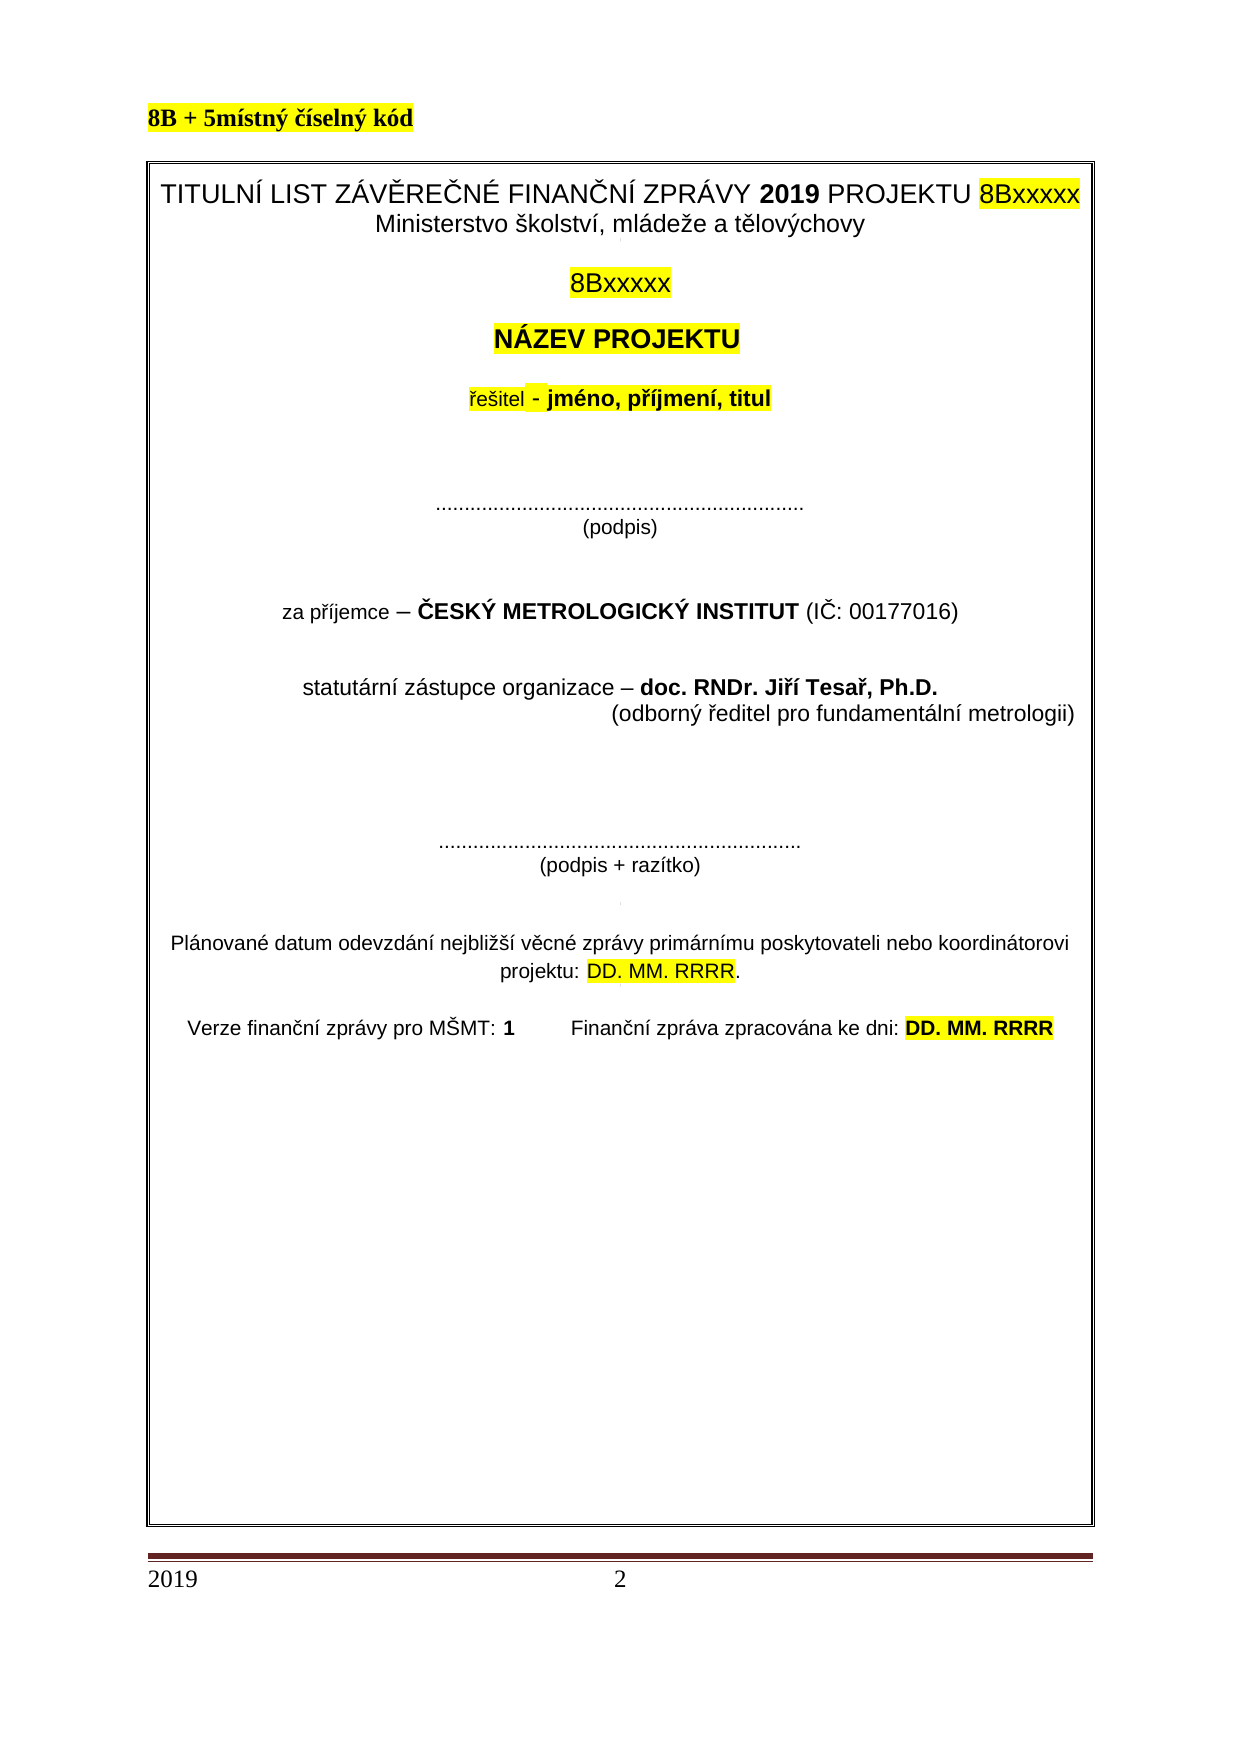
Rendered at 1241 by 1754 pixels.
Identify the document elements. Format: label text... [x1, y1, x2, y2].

table_header TITULNÍ LIST ZÁVĚREČNÉ FINANČNÍ ZPRÁVY 2019 PROJEKTU 8Bxxxxx Ministerstvo školství, mládeže a tělovýchovy 8Bxxxxx NÁZEV PROJEKTU řešitel - jméno, příjmení, titul ................................................................ (podpis) za příjemce – ČESKÝ METROLOGICKÝ INSTITUT (IČ: 00177016) statutární zástupce organizace – doc. RNDr. Jiří Tesař, Ph.D. (odborný ředitel pro fundamentální metrologii) ............................................................... (podpis + razítko) Plánované datum odevzdání nejbližší věcné zprávy primárnímu poskytovateli nebo koordinátorovi projektu: DD. MM. RRRR. Verze finanční zprávy pro MŠMT: 1 Finanční zpráva zpracována ke dni: DD. MM. RRRR [150, 164, 1091, 1524]
